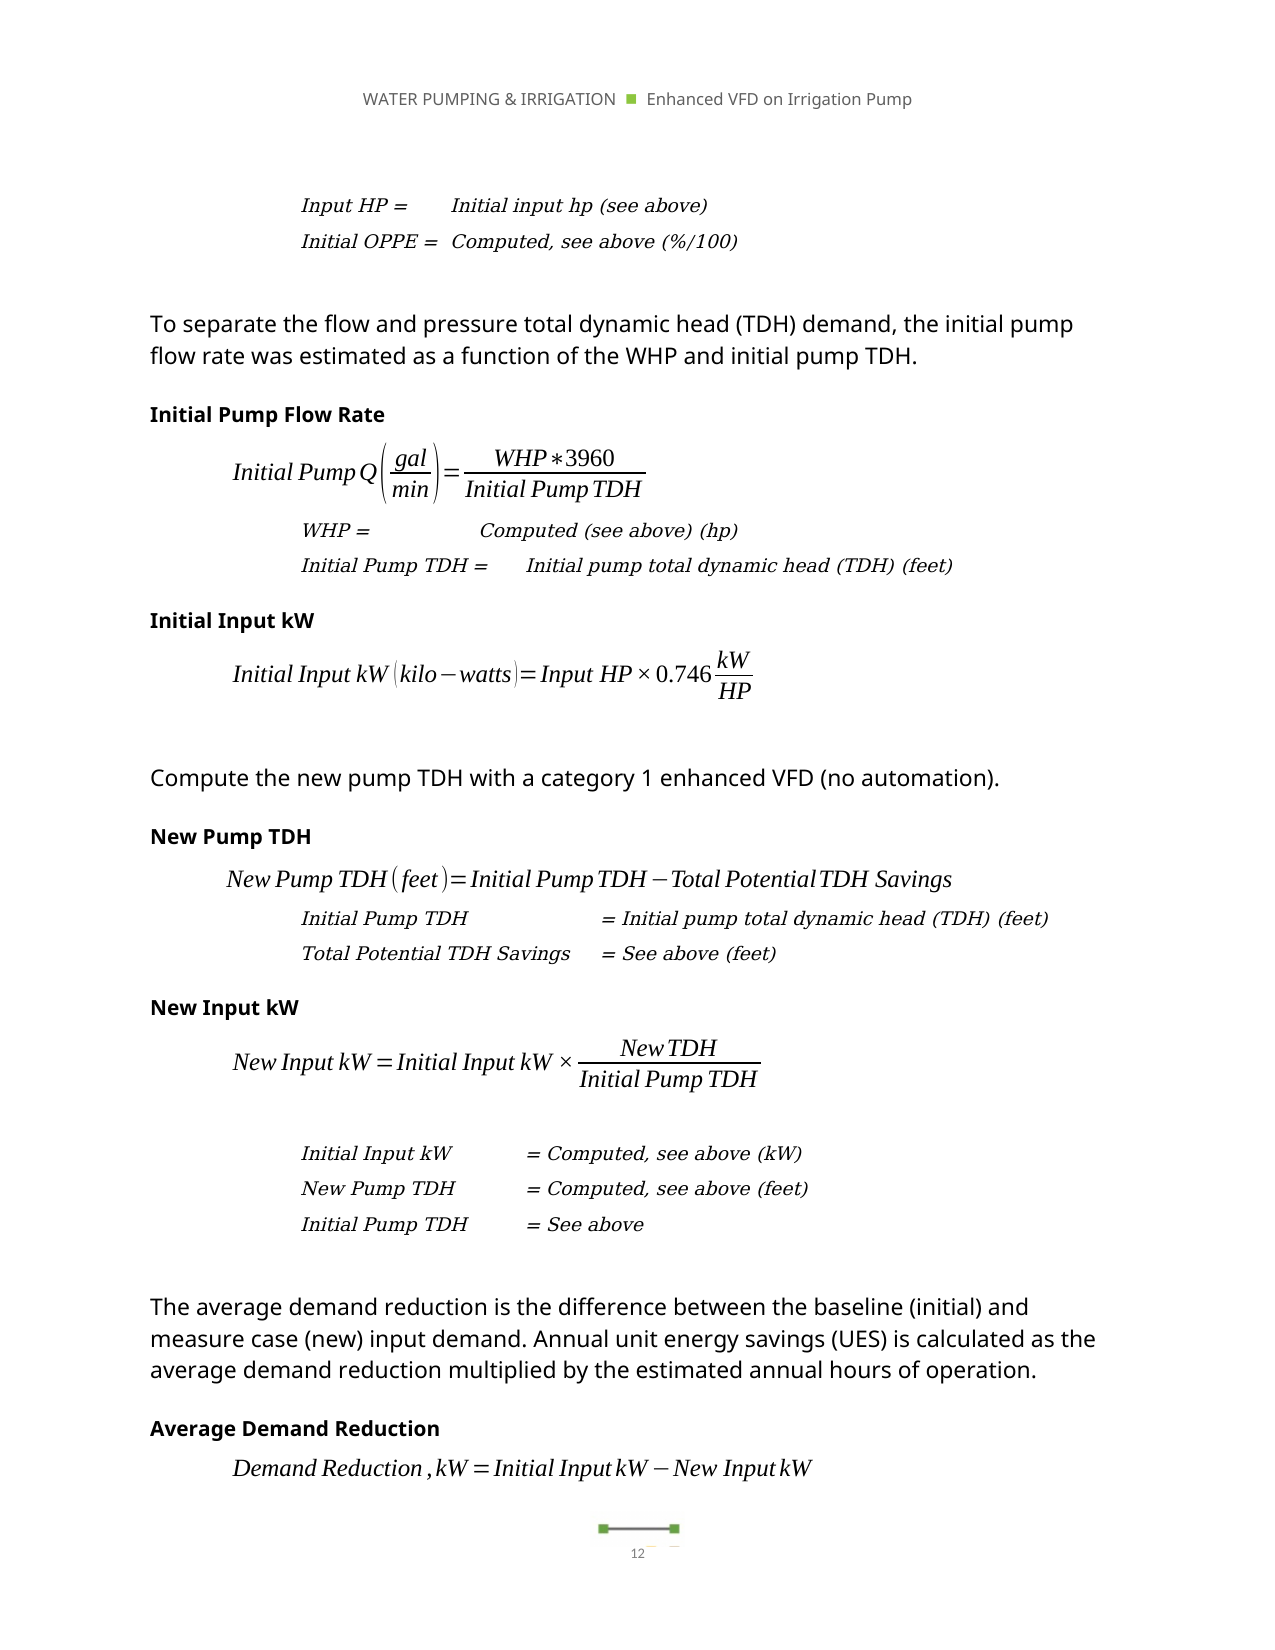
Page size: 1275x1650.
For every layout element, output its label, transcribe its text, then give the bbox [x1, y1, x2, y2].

text To separate the flow and pressure total dynamic head (TDH) demand, the initial pump flow rate was estimated as a function of the WHP and initial pump TDH. [150, 308, 1125, 371]
text New Pump TDH [150, 822, 1125, 851]
text Average Demand Reduction [150, 1414, 1125, 1443]
text Initial Input kW [150, 606, 1125, 634]
text WHP = Computed (see above) (hp) [300, 518, 1125, 541]
text Total Potential TDH Savings = See above (feet) [300, 941, 1125, 964]
text Input HP = Initial input hp (see above) [300, 194, 1125, 217]
picture [589, 1512, 684, 1547]
text New Pump TDH = Computed, see above (feet) [300, 1177, 1125, 1199]
text New Input kW [150, 993, 1125, 1022]
text Initial Pump TDH = See above [300, 1212, 1125, 1235]
text Initial OPPE = Computed, see above (%/100) [300, 229, 1125, 252]
text Compute the new pump TDH with a category 1 enhanced VFD (no automation). [150, 762, 1125, 793]
text Initial Pump TDH = Initial pump total dynamic head (TDH) (feet) [300, 906, 1125, 929]
text Initial Pump TDH = Initial pump total dynamic head (TDH) (feet) [300, 554, 1125, 577]
text The average demand reduction is the difference between the baseline (initial) and measure case (new) input demand. Annual unit energy savings (UES) is calculated as the average demand reduction multiplied by the estimated annual hours of operation. [150, 1291, 1125, 1385]
text Initial Input kW = Computed, see above (kW) [300, 1141, 1125, 1164]
text Initial Pump Flow Rate [150, 400, 1125, 428]
